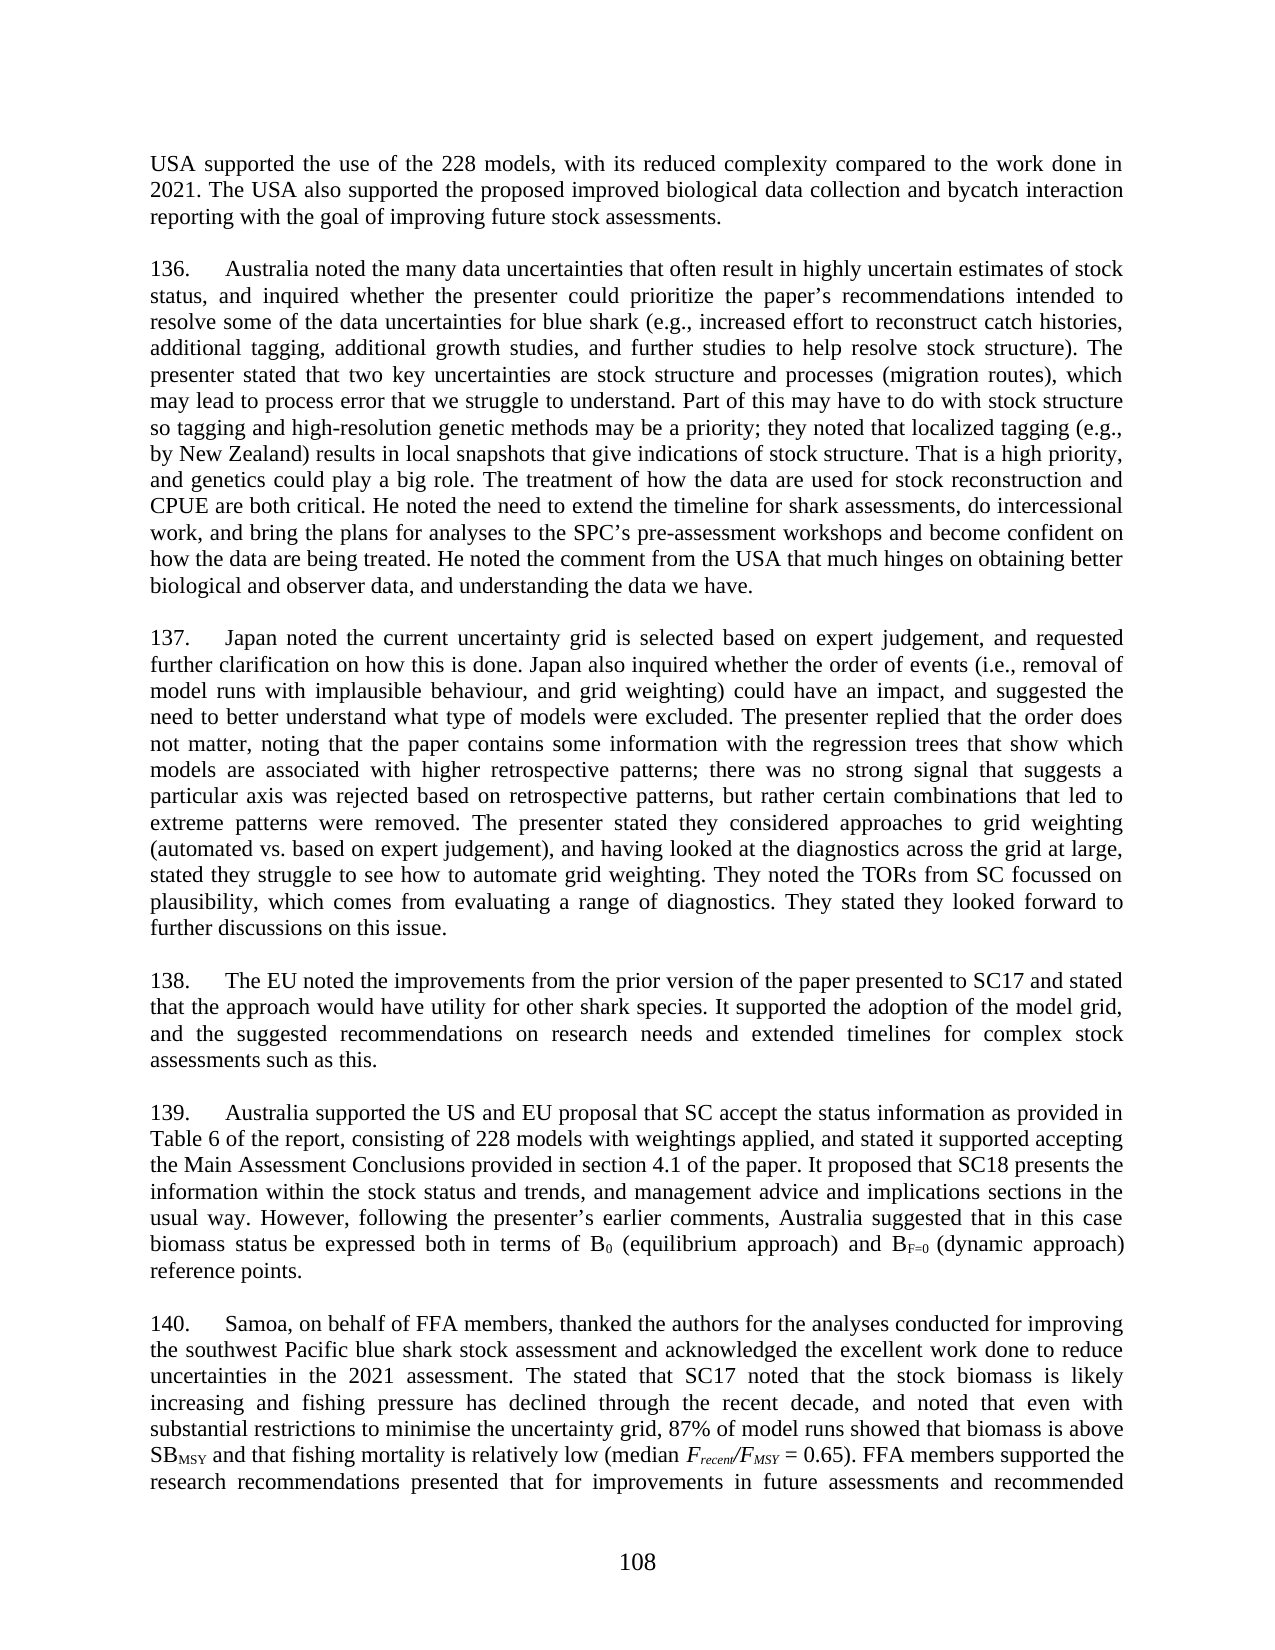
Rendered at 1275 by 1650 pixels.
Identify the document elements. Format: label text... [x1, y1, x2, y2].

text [150, 150, 1125, 229]
text Japan noted the current uncertainty grid is selected based on expert judgement, and requested further clarification on how this is done. Japan also inquired whether the order of events (i.e., removal of model runs with implausible behaviour, and grid weighting) could have an impact, and suggested the need to better understand what type of models were excluded. The presenter replied that the order does not matter, noting that the paper contains some information with the regression trees that show which models are associated with higher retrospective patterns; there was no strong signal that suggests a particular axis was rejected based on retrospective patterns, but rather certain combinations that led to extreme patterns were removed. The presenter stated they considered approaches to grid weighting (automated vs. based on expert judgement), and having looked at the diagnostics across the grid at large, stated they struggle to see how to automate grid weighting. They noted the TORs from SC focussed on plausibility, which comes from evaluating a range of diagnostics. They stated they looked forward to further discussions on this issue. [150, 624, 1125, 941]
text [150, 1309, 1125, 1494]
text The EU noted the improvements from the prior version of the paper presented to SC17 and stated that the approach would have utility for other shark species. It supported the adoption of the model grid, and the suggested recommendations on research needs and extended timelines for complex stock assessments such as this. [150, 967, 1125, 1072]
text Australia supported the US and EU proposal that SC accept the status information as provided in Table 6 of the report, consisting of 228 models with weightings applied, and stated it supported accepting the Main Assessment Conclusions provided in section 4.1 of the paper. It proposed that SC18 presents the information within the stock status and trends, and management advice and implications sections in the usual way. However, following the presenter’s earlier comments, Australia suggested that in this case biomass status be expressed both in terms of B0 (equilibrium approach) and BF=0 (dynamic approach) reference points. [150, 1099, 1125, 1283]
text Australia noted the many data uncertainties that often result in highly uncertain estimates of stock status, and inquired whether the presenter could prioritize the paper’s recommendations intended to resolve some of the data uncertainties for blue shark (e.g., increased effort to reconstruct catch histories, additional tagging, additional growth studies, and further studies to help resolve stock structure). The presenter stated that two key uncertainties are stock structure and processes (migration routes), which may lead to process error that we struggle to understand. Part of this may have to do with stock structure so tagging and high-resolution genetic methods may be a priority; they noted that localized tagging (e.g., by New Zealand) results in local snapshots that give indications of stock structure. That is a high priority, and genetics could play a big role. The treatment of how the data are used for stock reconstruction and CPUE are both critical. He noted the need to extend the timeline for shark assessments, do intercessional work, and bring the plans for analyses to the SPC’s pre-assessment workshops and become confident on how the data are being treated. He noted the comment from the USA that much hinges on obtaining better biological and observer data, and understanding the data we have. [150, 255, 1125, 598]
